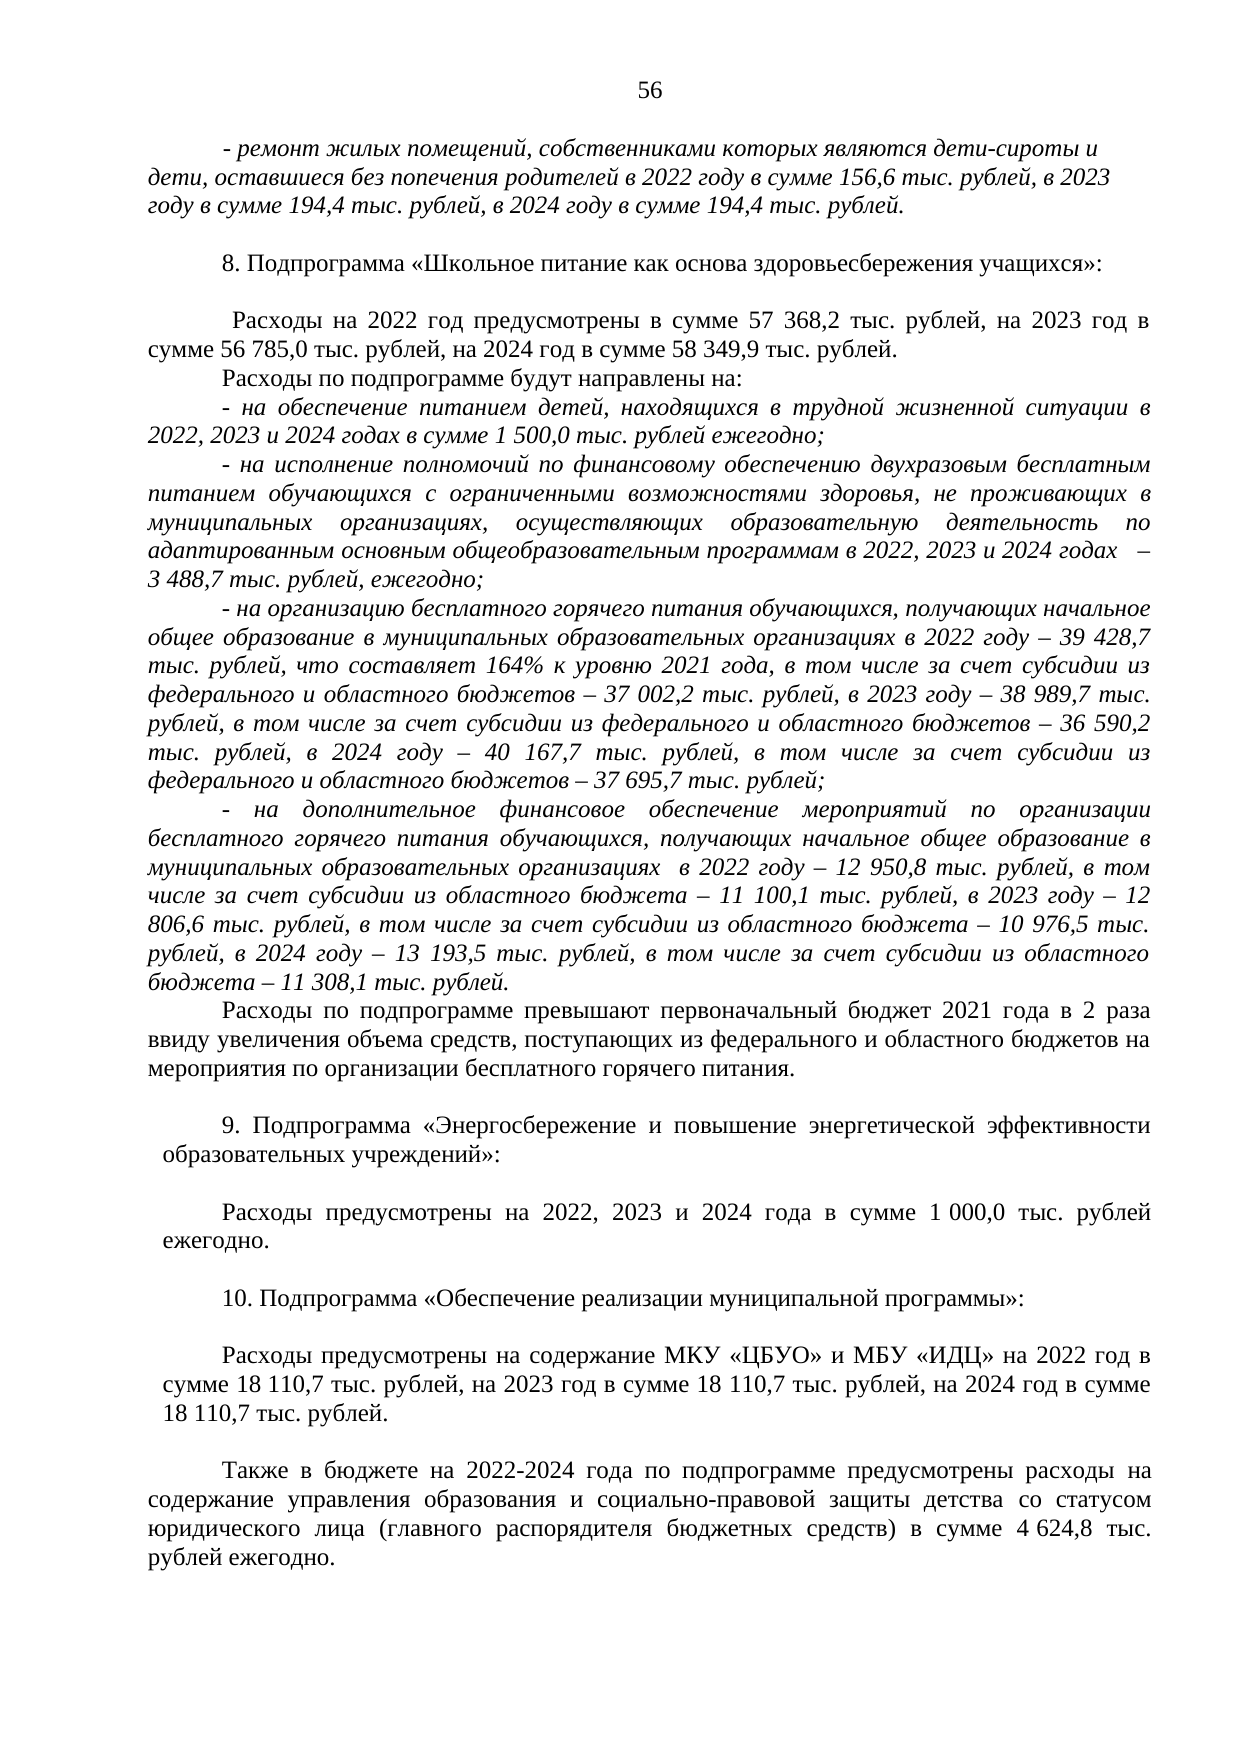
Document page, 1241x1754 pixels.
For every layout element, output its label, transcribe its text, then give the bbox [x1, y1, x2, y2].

text 10. Подпрограмма «Обеспечение реализации муниципальной программы»: [162, 1283, 1152, 1312]
text Расходы по подпрограмме превышают первоначальный бюджет 2021 года в 2 раза ввиду увеличения объема средств, поступающих из федерального и областного бюджетов на мероприятия по организации бесплатного горячего питания. [148, 995, 1152, 1082]
text - на дополнительное финансовое обеспечение мероприятий по организации бесплатного горячего питания обучающихся, получающих начальное общее образование в муниципальных образовательных организациях в 2022 году – 12 950,8 тыс. рублей, в том числе за счет субсидии из областного бюджета – 11 100,1 тыс. рублей, в 2023 году – 12 806,6 тыс. рублей, в том числе за счет субсидии из областного бюджета – 10 976,5 тыс. рублей, в 2024 году – 13 193,5 тыс. рублей, в том числе за счет субсидии из областного бюджета – 11 308,1 тыс. рублей. [148, 794, 1152, 995]
text - на обеспечение питанием детей, находящихся в трудной жизненной ситуации в 2022, 2023 и 2024 годах в сумме 1 500,0 тыс. рублей ежегодно; [148, 392, 1152, 449]
text Также в бюджете на 2022-2024 года по подпрограмме предусмотрены расходы на содержание управления образования и социально-правовой защиты детства со статусом юридического лица (главного распорядителя бюджетных средств) в сумме 4 624,8 тыс. рублей ежегодно. [148, 1455, 1152, 1570]
text - на исполнение полномочий по финансовому обеспечению двухразовым бесплатным питанием обучающихся с ограниченными возможностями здоровья, не проживающих в муниципальных организациях, осуществляющих образовательную деятельность по адаптированным основным общеобразовательным программам в 2022, 2023 и 2024 годах – 3 488,7 тыс. рублей, ежегодно; [148, 449, 1152, 593]
text Расходы на 2022 год предусмотрены в сумме 57 368,2 тыс. рублей, на 2023 год в сумме 56 785,0 тыс. рублей, на 2024 год в сумме 58 349,9 тыс. рублей. [148, 305, 1152, 363]
text Расходы по подпрограмме будут направлены на: [148, 363, 1152, 392]
list - ремонт жилых помещений, собственниками которых являются дети-сироты и дети, оставшиеся без попечения родителей в 2022 году в сумме 156,6 тыс. рублей, в 2023 году в сумме 194,4 тыс. рублей, в 2024 году в сумме 194,4 тыс. рублей. [148, 133, 1152, 219]
text 9. Подпрограмма «Энергосбережение и повышение энергетической эффективности образовательных учреждений»: [162, 1110, 1152, 1168]
text Расходы предусмотрены на 2022, 2023 и 2024 года в сумме 1 000,0 тыс. рублей ежегодно. [162, 1197, 1152, 1254]
text - на организацию бесплатного горячего питания обучающихся, получающих начальное общее образование в муниципальных образовательных организациях в 2022 году – 39 428,7 тыс. рублей, что составляет 164% к уровню 2021 года, в том числе за счет субсидии из федерального и областного бюджетов – 37 002,2 тыс. рублей, в 2023 году – 38 989,7 тыс. рублей, в том числе за счет субсидии из федерального и областного бюджетов – 36 590,2 тыс. рублей, в 2024 году – 40 167,7 тыс. рублей, в том числе за счет субсидии из федерального и областного бюджетов – 37 695,7 тыс. рублей; [148, 593, 1152, 794]
text Расходы предусмотрены на содержание МКУ «ЦБУО» и МБУ «ИДЦ» на 2022 год в сумме 18 110,7 тыс. рублей, на 2023 год в сумме 18 110,7 тыс. рублей, на 2024 год в сумме 18 110,7 тыс. рублей. [162, 1340, 1152, 1427]
text 8. Подпрограмма «Школьное питание как основа здоровьесбережения учащихся»: [148, 248, 1152, 277]
